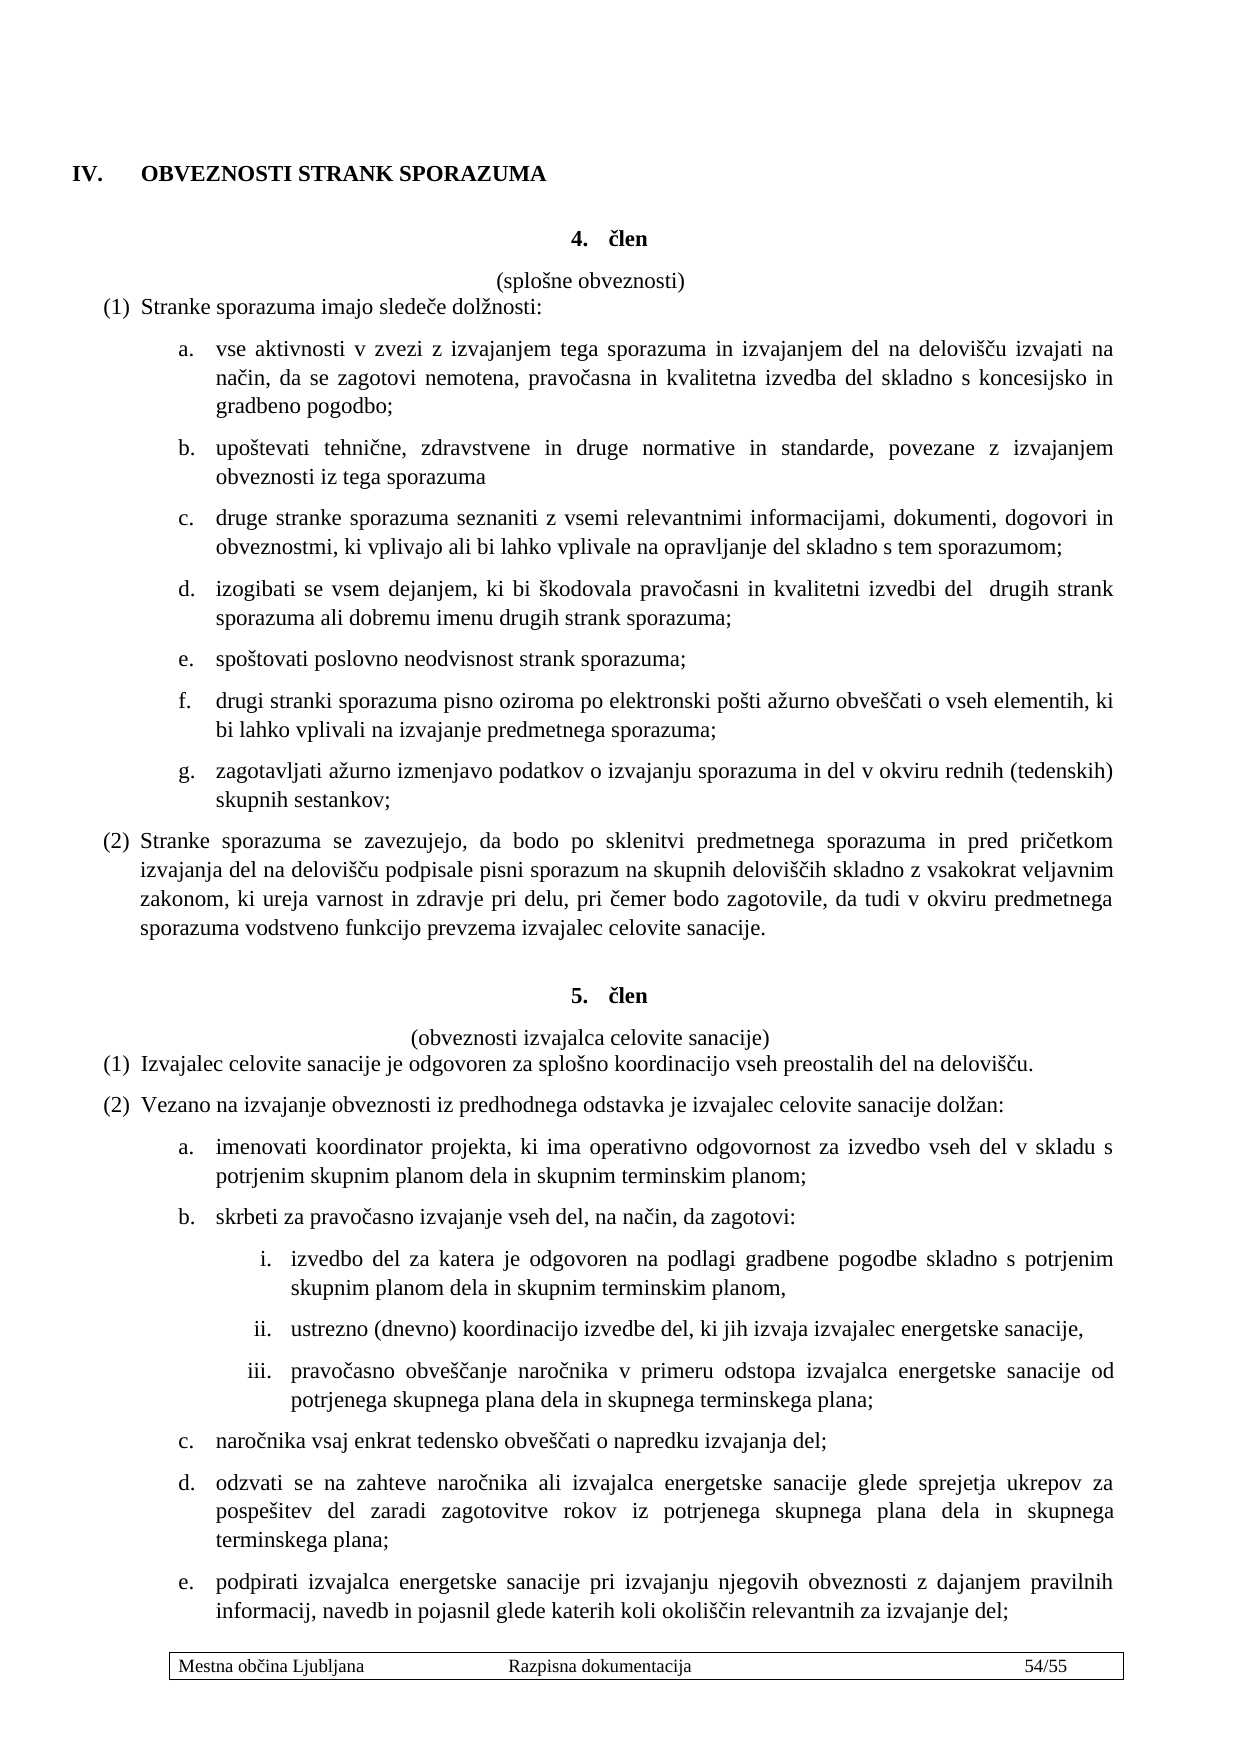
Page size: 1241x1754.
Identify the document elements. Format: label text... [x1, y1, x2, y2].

list Vezano na izvajanje obveznosti iz predhodnega odstavka je izvajalec celovite sanacije dolžan: [103, 1091, 1115, 1118]
list drugi stranki sporazuma pisno oziroma po elektronski pošti ažurno obveščati o vseh elementih, ki bi lahko vplivali na izvajanje predmetnega sporazuma; [178, 687, 1115, 742]
list Izvajalec celovite sanacije je odgovoren za splošno koordinacijo vseh preostalih del na delovišču. [103, 1050, 1115, 1076]
subtitle OBVEZNOSTI STRANK SPORAZUMA [103, 160, 1115, 186]
list vse aktivnosti v zvezi z izvajanjem tega sporazuma in izvajanjem del na delovišču izvajati na način, da se zagotovi nemotena, pravočasna in kvalitetna izvedba del skladno s koncesijsko in gradbeno pogodbo; [178, 334, 1115, 419]
list pravočasno obveščanje naročnika v primeru odstopa izvajalca energetske sanacije od potrjenega skupnega plana dela in skupnega terminskega plana; [272, 1357, 1115, 1412]
list člen [103, 982, 1115, 1008]
list odzvati se na zahteve naročnika ali izvajalca energetske sanacije glede sprejetja ukrepov za pospešitev del zaradi zagotovitve rokov iz potrjenega skupnega plana dela in skupnega terminskega plana; [178, 1468, 1115, 1553]
list upoštevati tehnične, zdravstvene in druge normative in standarde, povezane z izvajanjem obveznosti iz tega sporazuma [178, 434, 1115, 489]
list podpirati izvajalca energetske sanacije pri izvajanju njegovih obveznosti z dajanjem pravilnih informacij, navedb in pojasnil glede katerih koli okoliščin relevantnih za izvajanje del; [178, 1568, 1115, 1623]
list člen [103, 225, 1115, 252]
text (obveznosti izvajalca celovite sanacije) [66, 1024, 1115, 1050]
list Stranke sporazuma imajo sledeče dolžnosti: [103, 293, 1115, 319]
list Stranke sporazuma se zavezujejo, da bodo po sklenitvi predmetnega sporazuma in pred pričetkom izvajanja del na delovišču podpisale pisni sporazum na skupnih deloviščih skladno z vsakokrat veljavnim zakonom, ki ureja varnost in zdravje pri delu, pri čemer bodo zagotovile, da tudi v okviru predmetnega sporazuma vodstveno funkcijo prevzema izvajalec celovite sanacije. [103, 827, 1115, 941]
list skrbeti za pravočasno izvajanje vseh del, na način, da zagotovi: [178, 1203, 1115, 1230]
list ustrezno (dnevno) koordinacijo izvedbe del, ki jih izvaja izvajalec energetske sanacije, [272, 1315, 1115, 1342]
list druge stranke sporazuma seznaniti z vsemi relevantnimi informacijami, dokumenti, dogovori in obveznostmi, ki vplivajo ali bi lahko vplivale na opravljanje del skladno s tem sporazumom; [178, 504, 1115, 560]
list imenovati koordinator projekta, ki ima operativno odgovornost za izvedbo vseh del v skladu s potrjenim skupnim planom dela in skupnim terminskim planom; [178, 1133, 1115, 1188]
list izogibati se vsem dejanjem, ki bi škodovala pravočasni in kvalitetni izvedbi del drugih strank sporazuma ali dobremu imenu drugih strank sporazuma; [178, 575, 1115, 630]
list izvedbo del za katera je odgovoren na podlagi gradbene pogodbe skladno s potrjenim skupnim planom dela in skupnim terminskim planom, [272, 1245, 1115, 1300]
list spoštovati poslovno neodvisnost strank sporazuma; [178, 645, 1115, 672]
list zagotavljati ažurno izmenjavo podatkov o izvajanju sporazuma in del v okviru rednih (tedenskih) skupnih sestankov; [178, 757, 1115, 812]
text (splošne obveznosti) [66, 267, 1115, 293]
list naročnika vsaj enkrat tedensko obveščati o napredku izvajanja del; [178, 1427, 1115, 1453]
